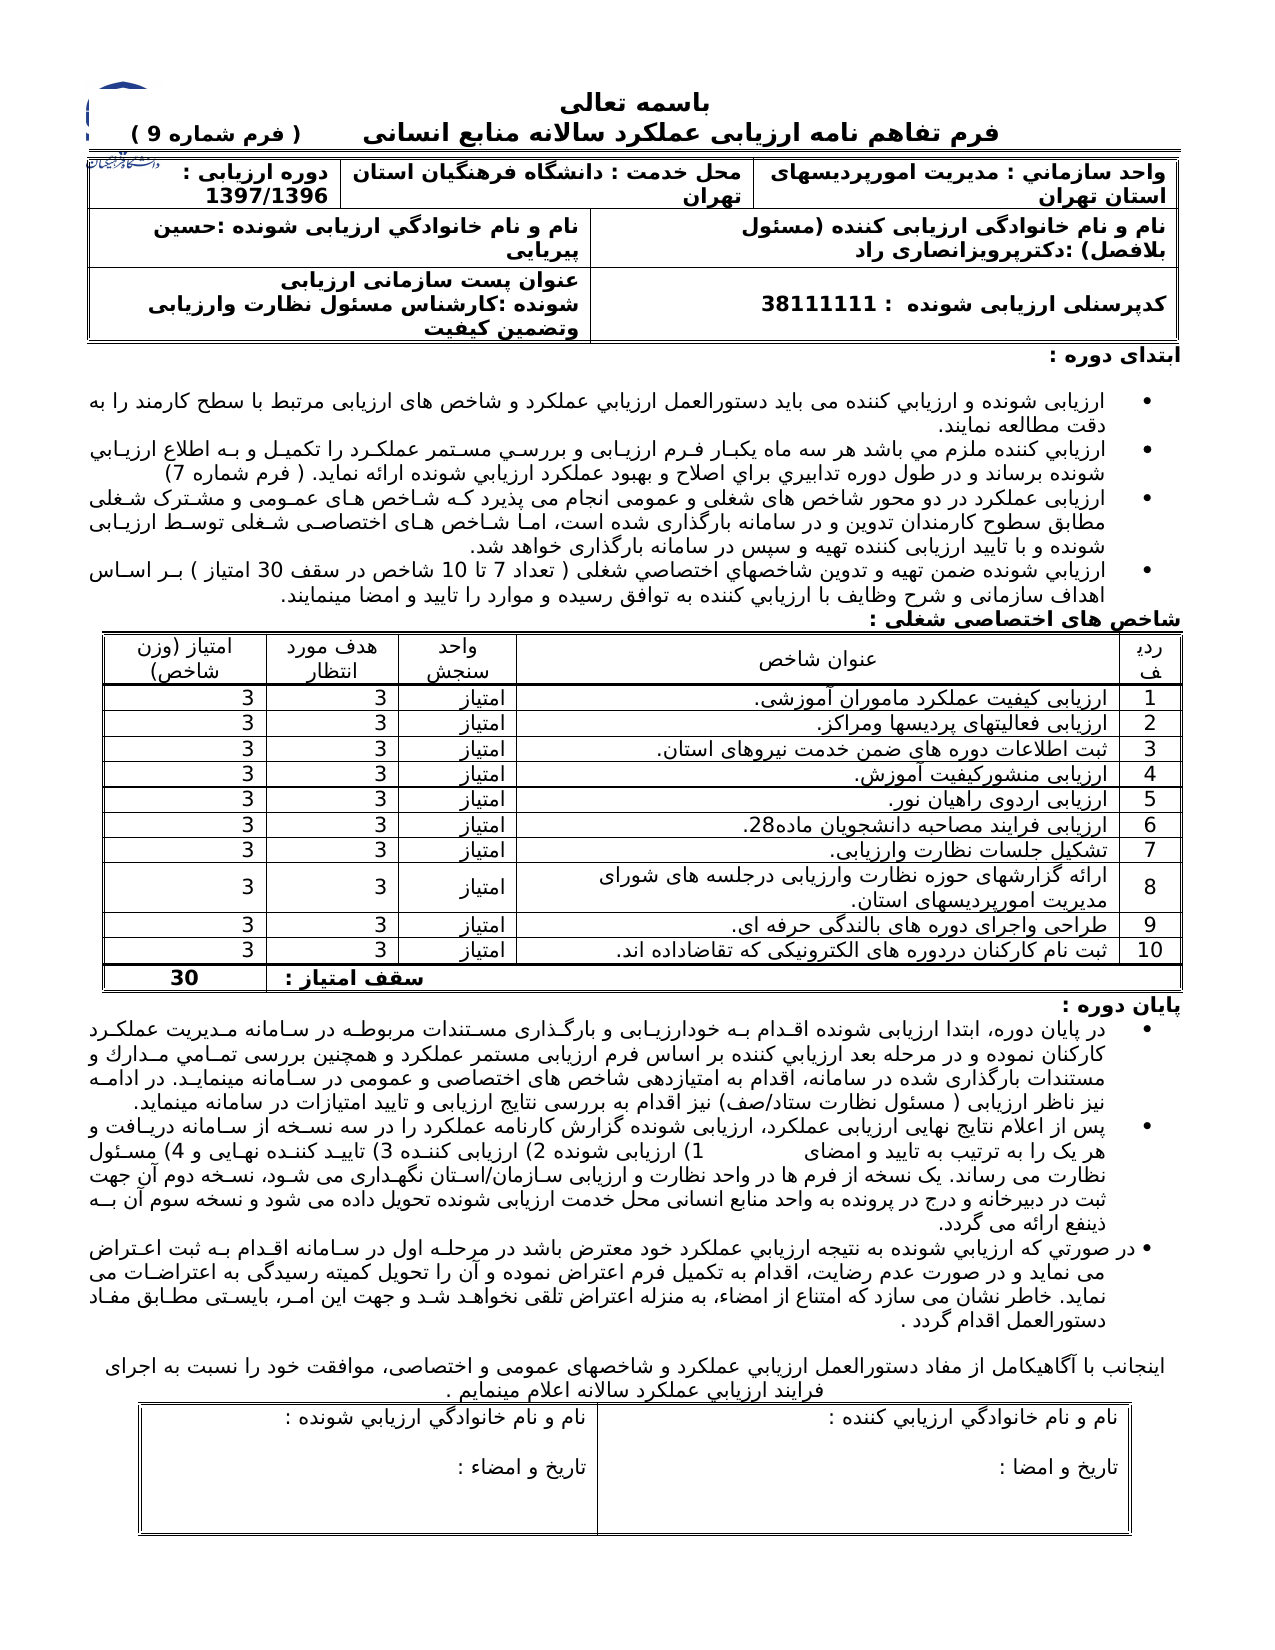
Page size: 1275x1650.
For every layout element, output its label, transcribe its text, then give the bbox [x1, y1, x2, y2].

table_cell امتیاز [399, 711, 516, 736]
table_cell 2 [1120, 711, 1180, 736]
table_cell 3 [267, 788, 398, 812]
list ارزيابي شونده ضمن تهیه و تدوين شاخصهاي اختصاصي شغلی ( تعداد 7 تا 10 شاخص در سقف 30 امتیاز ) بر اساس اهداف سازمانی و شرح وظايف با ارزيابي کننده به توافق رسيده و موارد را تایید و امضا مینمایند. [89, 558, 1144, 607]
table_header امتیاز (وزن شاخص) [103, 635, 266, 683]
list ارزیابی شونده و ارزيابي كننده می بايد دستورالعمل ارزيابي عملکرد و شاخص های ارزیابی مرتبط با سطح کارمند را به دقت مطالعه نمايند. [89, 389, 1144, 437]
table_cell ارزیابی فعالیتهای پردیسها ومراکز. [517, 711, 1119, 736]
table_cell 3 [105, 711, 266, 736]
table_cell تشکیل جلسات نظارت وارزیابی. [517, 838, 1119, 862]
table_cell 3 [267, 838, 398, 862]
table_cell 3 [105, 762, 266, 786]
table_cell امتیاز [399, 863, 516, 912]
table_cell 1 [1120, 686, 1180, 710]
table_cell 3 [105, 913, 266, 937]
list در صورتي كه ارزيابي شونده به نتيجه ارزيابي عملكرد خود معترض باشد در مرحله اول در سامانه اقدام به ثبت اعتراض می نماید و در صورت عدم رضایت، اقدام به تكميل فرم اعتراض نموده و آن را تحویل کمیته رسیدگی به اعتراضات می نماید. خاطر نشان می سازد که امتناع از امضاء، به منزله اعتراض تلقی نخواهد شد و جهت این امر، بایستی مطابق مفاد دستورالعمل اقدام گردد . [89, 1236, 1144, 1333]
table_cell 4 [1120, 762, 1180, 786]
table_cell ارزیابی اردوی راهیان نور. [517, 788, 1119, 812]
table_cell 3 [267, 711, 398, 736]
table_cell 3 [105, 737, 266, 761]
table_cell 3 [105, 686, 266, 710]
table_cell سقف امتیاز : [267, 966, 1181, 990]
list ارزيابي كننده ملزم مي باشد هر سه ماه يكبار فرم ارزیابی و بررسي مستمر عملكرد را تكميل و به اطلاع ارزيابي شونده برساند و در طول دوره تدابيري براي اصلاح و بهبود عملكرد ارزيابي شونده ارائه نماید. ( فرم شماره 7) [89, 437, 1144, 486]
table_cell 3 [267, 813, 398, 837]
table_cell 6 [1120, 813, 1180, 837]
table_header نام و نام خانوادگي ارزيابي كننده : تاريخ و امضا : [598, 1403, 1130, 1533]
table_cell طراحی واجرای دوره های بالندگی حرفه ای. [517, 913, 1119, 937]
list ارزیابی عملکرد در دو محور شاخص های شغلی و عمومی انجام می پذیرد که شاخص های عمومی و مشترک شغلی مطابق سطوح کارمندان تدوین و در سامانه بارگذاری شده است، اما شاخص های اختصاصی شغلی توسط ارزیابی شونده و با تایید ارزیابی کننده تهیه و سپس در سامانه بارگذاری خواهد شد. [89, 486, 1144, 558]
table_cell نام و نام خانوادگي ارزیابی شونده :حسین پیریایی [90, 209, 590, 267]
table_cell 3 [105, 838, 266, 862]
table_header واحد سنجش [399, 635, 516, 683]
table_cell 3 [105, 863, 266, 912]
table_cell 3 [267, 737, 398, 761]
table_cell امتیاز [399, 737, 516, 761]
table_cell عنوان پست سازمانی ارزیابی شونده :کارشناس مسئول نظارت وارزیابی وتضمین کیفیت [89, 268, 590, 340]
table_cell 30 [103, 966, 266, 990]
list پس از اعلام نتایج نهایی ارزیابی عملکرد، ارزیابی شونده گزارش کارنامه عملکرد را در سه نسخه از سامانه دریافت و هر یک را به ترتیب به تایید و امضای 1) ارزیابی شونده 2) ارزیابی کننده 3) تایید کننده نهایی و 4) مسئول نظارت می رساند. یک نسخه از فرم ها در واحد نظارت و ارزیابی سازمان/استان نگهداری می شود، نسخه دوم آن جهت ثبت در دبیرخانه و درج در پرونده به واحد منابع انسانی محل خدمت ارزیابی شونده تحويل داده می شود و نسخه سوم آن به ذينفع ارائه می گردد. [89, 1114, 1144, 1236]
table_cell امتیاز [399, 762, 516, 786]
table_cell کدپرسنلی ارزیابی شونده : 38111111 [591, 268, 1178, 340]
table_cell 3 [267, 938, 398, 962]
table_header نام و نام خانوادگي ارزيابي شونده : تاريخ و امضاء : [140, 1405, 597, 1533]
table_cell 3 [105, 813, 266, 837]
table_cell امتیاز [399, 686, 516, 710]
table_cell ثبت نام کارکنان دردوره های الکترونیکی که تقاضاداده اند. [517, 938, 1119, 962]
table_header محل خدمت : دانشگاه فرهنگیان استان تهران [341, 160, 753, 208]
text پايان دوره : [89, 993, 1181, 1017]
table_cell 9 [1120, 913, 1180, 937]
table_header عنوان شاخص [517, 635, 1119, 683]
table_cell 3 [267, 863, 398, 912]
table_cell ارزیابی فرایند مصاحبه دانشجویان ماده28. [517, 813, 1119, 837]
table_cell 10 [1120, 938, 1180, 962]
table_cell 3 [267, 762, 398, 786]
table_cell امتیاز [399, 838, 516, 862]
text ابتدای دوره : [89, 343, 1181, 368]
table_cell 3 [267, 913, 398, 937]
table_cell امتیاز [399, 938, 516, 962]
table_cell ثبت اطلاعات دوره های ضمن خدمت نیروهای استان. [517, 737, 1119, 761]
table_cell 3 [1120, 737, 1180, 761]
text شاخص های اختصاصی شغلی : [89, 607, 1181, 631]
table_header هدف مورد انتظار [267, 635, 398, 683]
table_header واحد سازماني : مدیریت امورپردیسهای استان تهران [754, 158, 1178, 208]
table_cell امتیاز [399, 913, 516, 937]
table_cell 5 [1120, 788, 1180, 812]
picture [82, 81, 163, 174]
table_cell 8 [1120, 863, 1180, 912]
table_cell 7 [1120, 838, 1180, 862]
text اينجانب با آگاهيكامل از مفاد دستورالعمل ارزيابي عملكرد و شاخصهای عمومی و اختصاصی، موافقت خود را نسبت به اجرای فرایند ارزيابي عملکرد سالانه اعلام مينمايم . [89, 1354, 1181, 1402]
table_header ردیف [1120, 635, 1181, 683]
table_cell 3 [105, 788, 266, 812]
table_cell ارزیابی منشورکیفیت آموزش. [517, 762, 1119, 786]
list در پايان دوره، ابتدا ارزیابی شونده اقدام به خودارزیابی و بارگذاری مستندات مربوطه در سامانه مدیریت عملکرد کارکنان نموده و در مرحله بعد ارزيابي كننده بر اساس فرم ارزیابی مستمر عملکرد و همچنین بررسی تمامي مدارك و مستندات بارگذاری شده در سامانه، اقدام به امتیازدهی شاخص های اختصاصی و عمومی در سامانه مینماید. در ادامه نیز ناظر ارزیابی ( مسئول نظارت ستاد/صف) نیز اقدام به بررسی نتایج ارزیابی و تایید امتیازات در سامانه مینماید. [89, 1017, 1144, 1114]
table_cell 3 [267, 686, 398, 710]
table_cell امتیاز [399, 813, 516, 837]
table_cell 3 [105, 938, 266, 962]
table_header دوره ارزیابی : 1397/1396 [89, 160, 340, 208]
table_cell ارزیابی کیفیت عملکرد ماموران آموزشی. [517, 686, 1119, 710]
table_cell ارائه گزارشهای حوزه نظارت وارزیابی درجلسه های شورای مدیریت امورپردیسهای استان. [517, 863, 1119, 912]
table_cell امتیاز [399, 788, 516, 812]
table_cell نام و نام خانوادگی ارزیابی کننده (مسئول بلافصل) :دکترپرویزانصاری راد [591, 209, 1176, 267]
